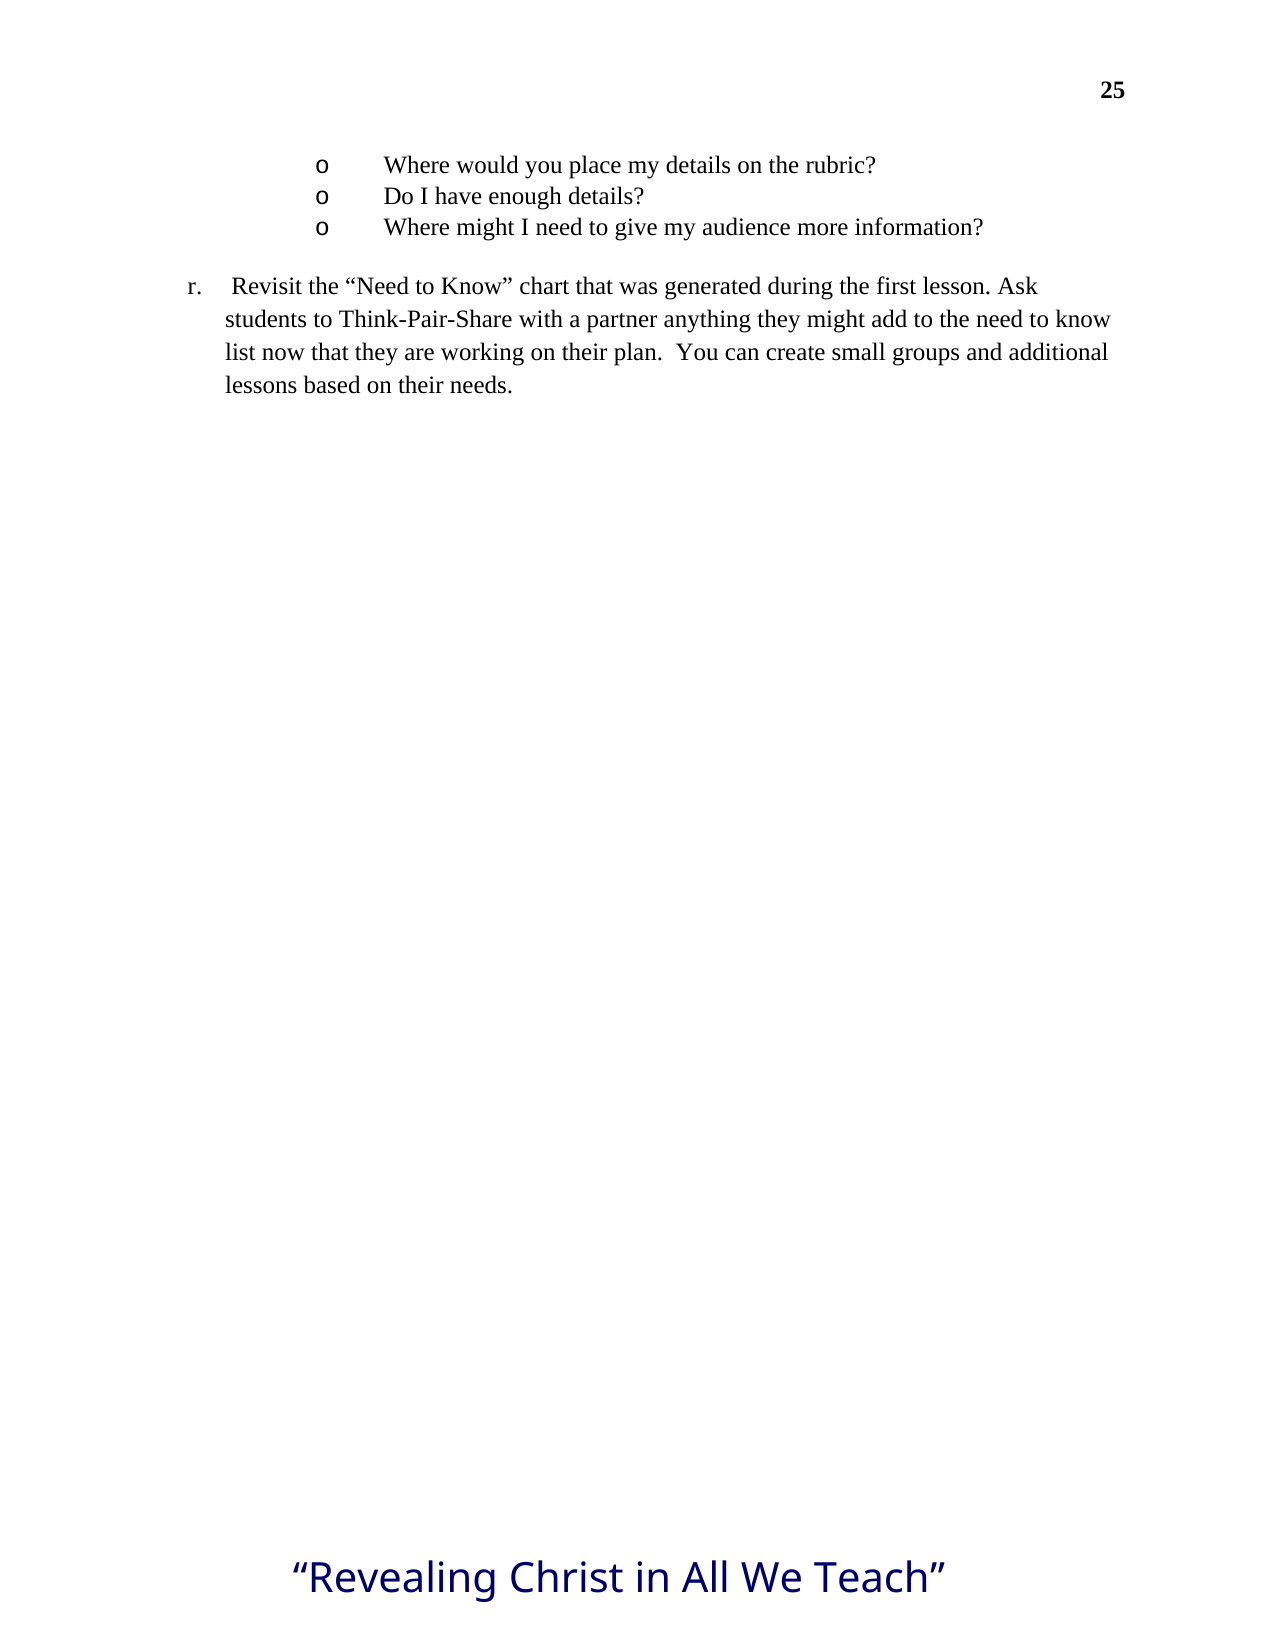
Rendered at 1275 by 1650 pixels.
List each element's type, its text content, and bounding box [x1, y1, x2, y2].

list Do I have enough details? [164, 181, 1125, 212]
list Revisit the “Need to Know” chart that was generated during the first lesson. Ask students to Think-Pair-Share with a partner anything they might add to the need to know list now that they are working on their plan. You can create small groups and additional lessons based on their needs. [187, 271, 1125, 399]
list Where might I need to give my audience more information? [164, 212, 1125, 242]
list Where would you place my details on the rubric? [164, 150, 1125, 181]
